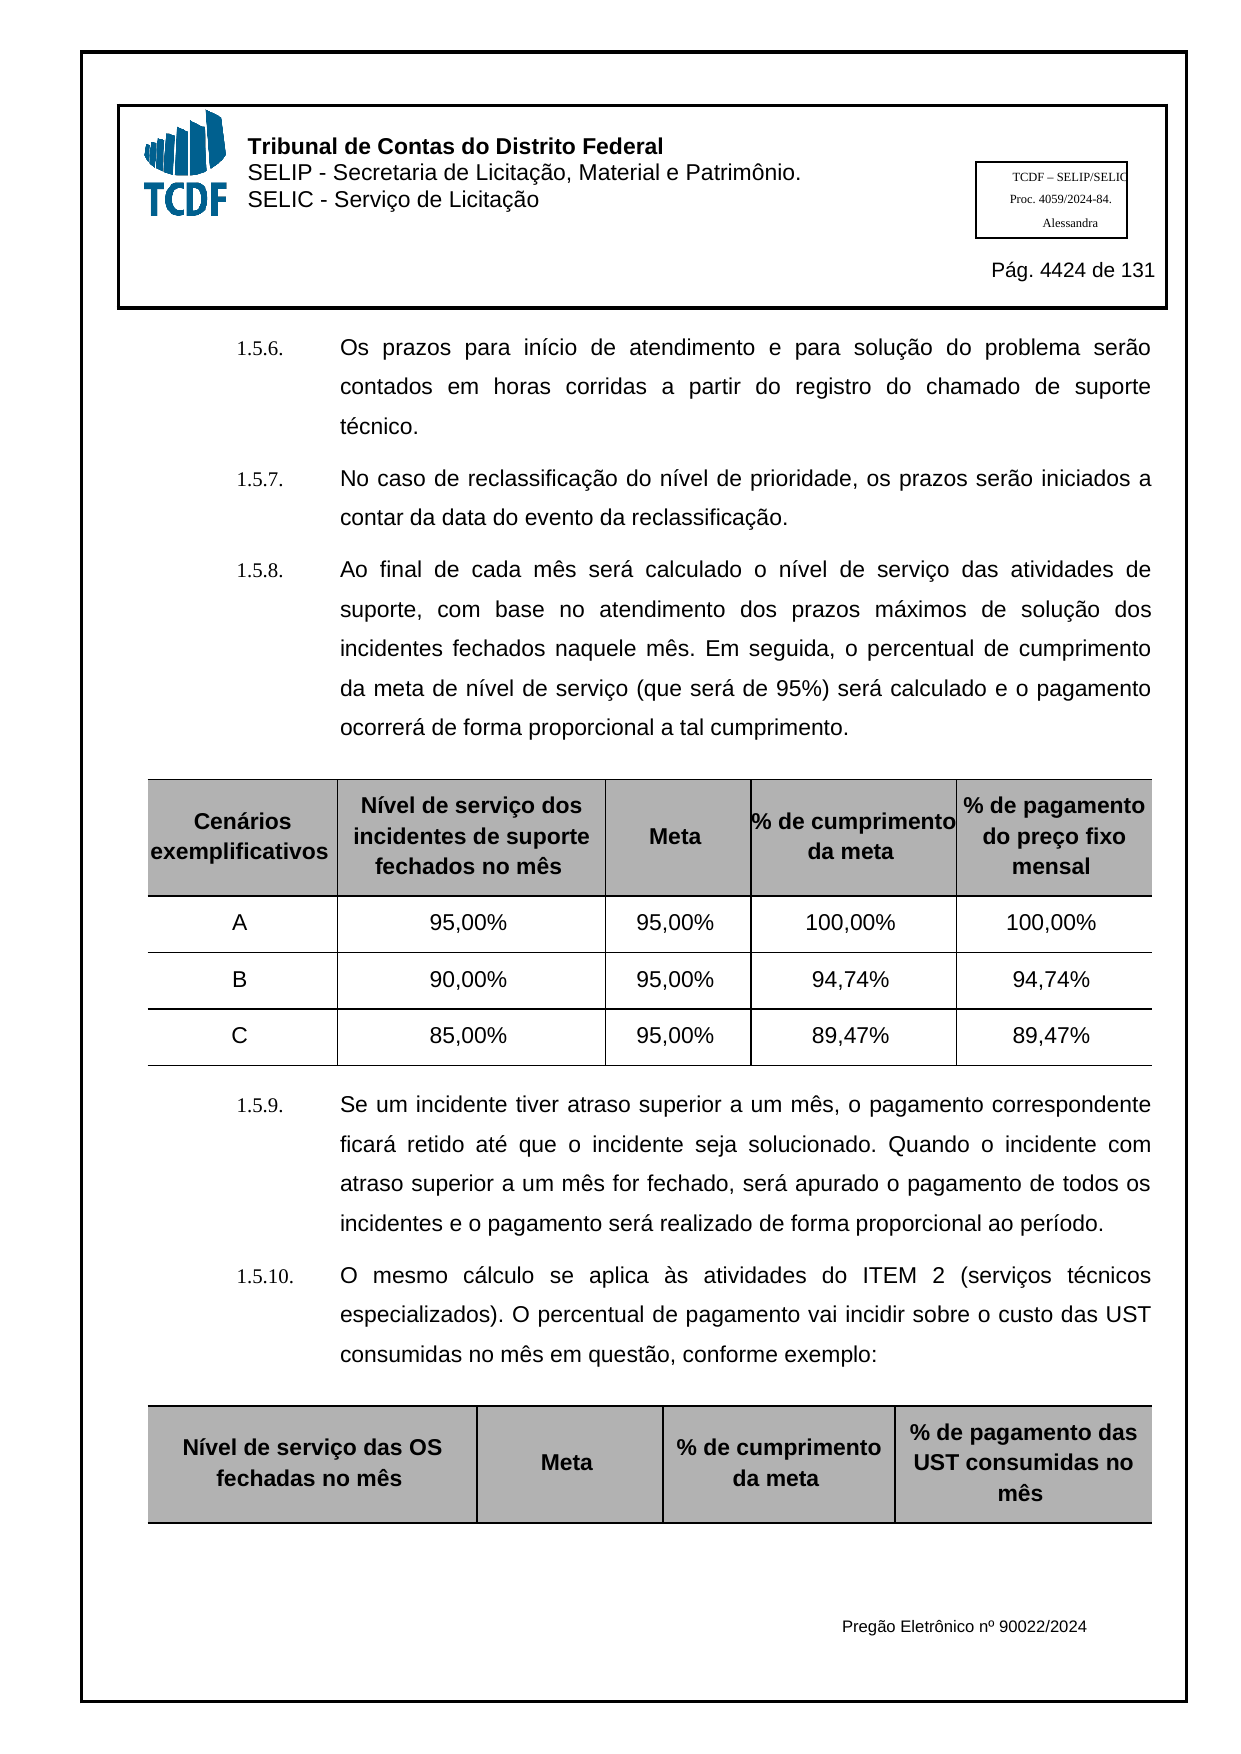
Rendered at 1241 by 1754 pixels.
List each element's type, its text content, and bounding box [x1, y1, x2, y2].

list O mesmo cálculo se aplica às atividades do ITEM 2 (serviços técnicos especializados). O percentual de pagamento vai incidir sobre o custo das UST consumidas no mês em questão, conforme exemplo: [236, 1262, 1152, 1367]
table_cell 95,00% [606, 953, 750, 1008]
table_cell 94,74% [752, 953, 956, 1008]
table_header Nível de serviço dos incidentes de suporte fechados no mês [338, 780, 605, 895]
table_cell 95,00% [606, 1010, 750, 1065]
table_cell 100,00% [752, 897, 956, 952]
table_header % de cumprimento da meta [752, 780, 956, 895]
list Se um incidente tiver atraso superior a um mês, o pagamento correspondente ficará retido até que o incidente seja solucionado. Quando o incidente com atraso superior a um mês for fechado, será apurado o pagamento de todos os incidentes e o pagamento será realizado de forma proporcional ao período. [236, 1091, 1152, 1236]
table_cell 89,47% [957, 1010, 1152, 1065]
table_header Cenários exemplificativos [148, 780, 337, 895]
table_header Nível de serviço das OS fechadas no mês [148, 1407, 476, 1522]
table_cell 95,00% [606, 897, 750, 952]
table_cell A [148, 897, 337, 952]
table_cell 89,47% [752, 1010, 956, 1065]
list Ao final de cada mês será calculado o nível de serviço das atividades de suporte, com base no atendimento dos prazos máximos de solução dos incidentes fechados naquele mês. Em seguida, o percentual de cumprimento da meta de nível de serviço (que será de 95%) será calculado e o pagamento ocorrerá de forma proporcional a tal cumprimento. [236, 556, 1152, 740]
table_cell C [148, 1010, 337, 1065]
table_cell 100,00% [957, 897, 1152, 952]
table_cell 85,00% [338, 1010, 605, 1065]
table_cell B [148, 953, 337, 1008]
table_header % de pagamento das UST consumidas no mês [896, 1407, 1152, 1522]
table_cell 90,00% [338, 953, 605, 1008]
table_cell 95,00% [338, 897, 605, 952]
list No caso de reclassificação do nível de prioridade, os prazos serão iniciados a contar da data do evento da reclassificação. [236, 464, 1152, 530]
table_header % de pagamento do preço fixo mensal [957, 780, 1152, 895]
table_header Meta [478, 1407, 662, 1522]
table_header % de cumprimento da meta [664, 1407, 894, 1522]
table_header Meta [606, 780, 750, 895]
picture [129, 107, 241, 218]
table_cell 94,74% [957, 953, 1152, 1008]
list Os prazos para início de atendimento e para solução do problema serão contados em horas corridas a partir do registro do chamado de suporte técnico. [236, 334, 1152, 439]
